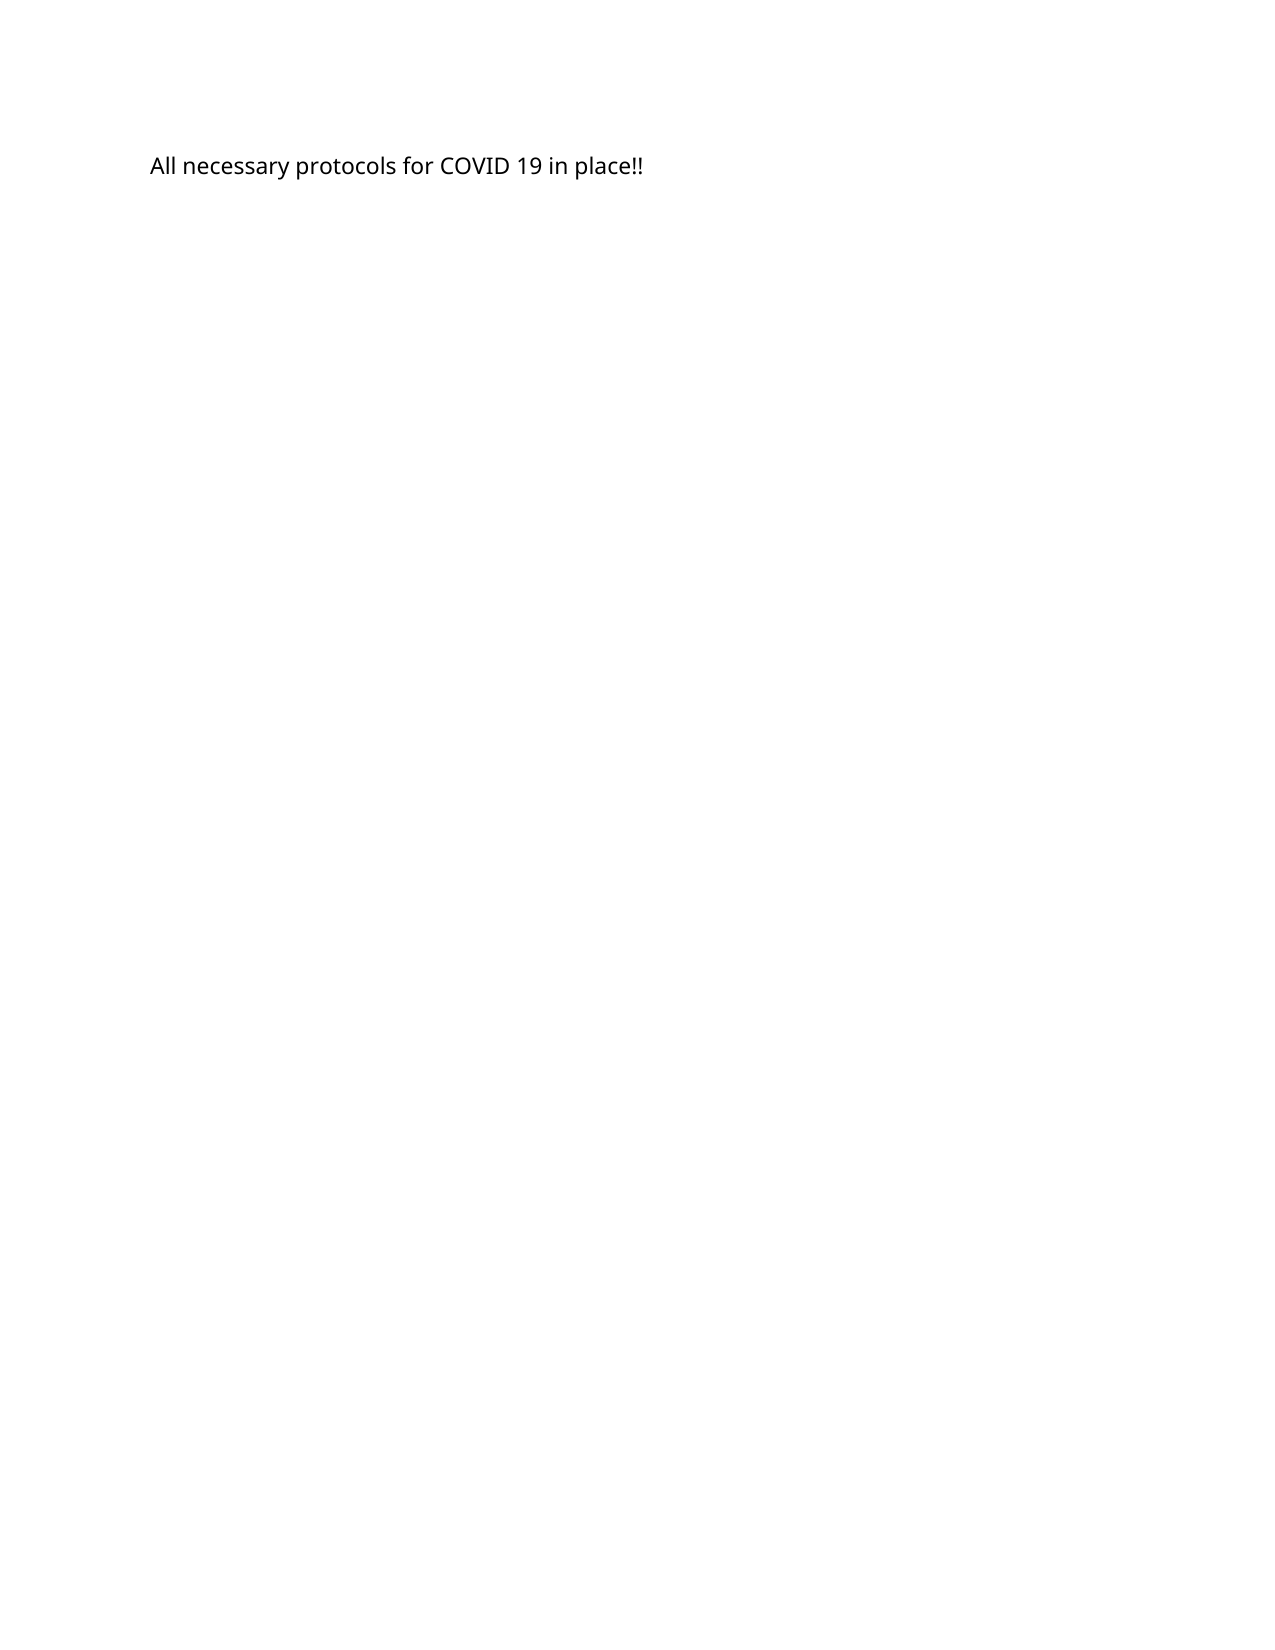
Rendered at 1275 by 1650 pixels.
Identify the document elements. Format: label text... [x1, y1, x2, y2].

text All necessary protocols for COVID 19 in place!! [150, 150, 1125, 181]
